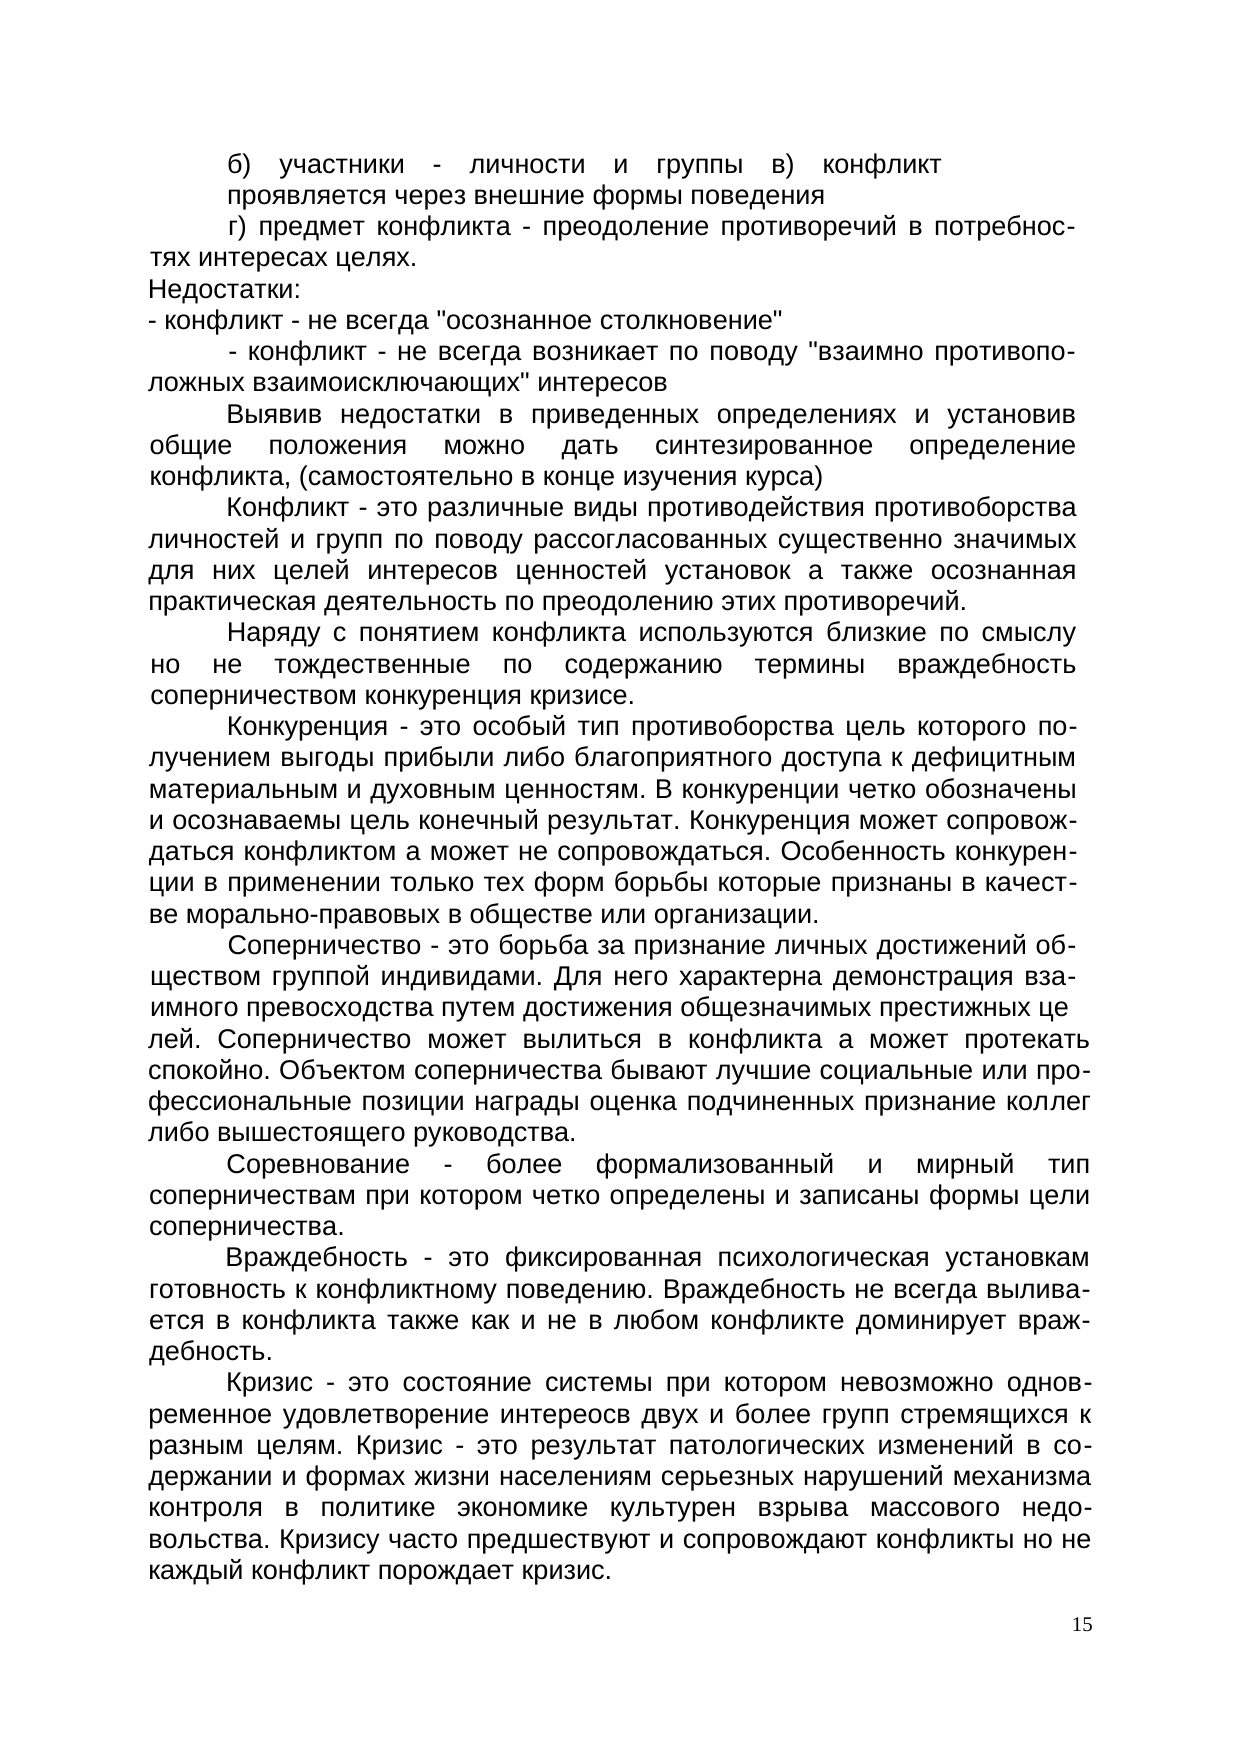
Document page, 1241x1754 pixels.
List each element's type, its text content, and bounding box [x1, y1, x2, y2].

text - конфликт - не всегда возникает по поводу "взаимно противоположных взаимоисключающих" интересов [148, 335, 1076, 398]
text б) участники - личности и группы в) конфликт проявляется через внешние формы поведения [227, 148, 942, 210]
text Кризис - это состояние системы при котором невозможно одновременное удовлетворение интереосв двух и более групп стремящихся к разным целям. Кризис - это результат патологических изменений в содержании и формах жизни населениям серьезных нарушений механизма контроля в политике экономике культурен взрыва массового недовольства. Кризису часто предшествуют и сопровождают конфликты но не каждый конфликт порождает кризис. [148, 1366, 1092, 1585]
text Недостатки: [148, 273, 1092, 304]
text г) предмет конфликта - преодоление противоречий в потребностях интересах целях. [150, 210, 1076, 273]
text - конфликт - не всегда "осознанное столкновение" [148, 304, 1092, 335]
text Конкуренция - это особый тип противоборства цель которого получением выгоды прибыли либо благоприятного доступа к дефицитным материальным и духовным ценностям. В конкуренции четко обозначены и осознаваемы цель конечный результат. Конкуренция может сопровождаться конфликтом а может не сопровождаться. Особенность конкуренции в применении только тех форм борьбы которые признаны в качестве морально-правовых в обществе или организации. [149, 710, 1077, 929]
text лей. Соперничество может вылиться в конфликта а может протекать спокойно. Объектом соперничества бывают лучшие социальные или профессиональные позиции награды оценка подчиненных признание коллег либо вышестоящего руководства. [148, 1023, 1091, 1148]
text Соперничество - это борьба за признание личных достижений обществом группой индивидами. Для него характерна демонстрация взаимного превосходства путем достижения общезначимых престижных це [150, 929, 1076, 1023]
text Конфликт - это различные виды противодействия противоборства личностей и групп по поводу рассогласованных существенно значимых для них целей интересов ценностей установок а также осознанная практическая деятельность по преодолению этих противоречий. [148, 491, 1077, 616]
text Выявив недостатки в приведенных определениях и установив общие положения можно дать синтезированное определение конфликта, (самостоятельно в конце изучения курса) [149, 398, 1077, 491]
text Наряду с понятием конфликта используются близкие по смыслу но не тождественные по содержанию термины враждебность соперничеством конкуренция кризисе. [150, 616, 1077, 710]
text Соревнование - более формализованный и мирный тип соперничествам при котором четко определены и записаны формы цели соперничества. [149, 1148, 1091, 1241]
text Враждебность - это фиксированная психологическая установкам готовность к конфликтному поведению. Враждебность не всегда выливается в конфликта также как и не в любом конфликте доминирует враждебность. [149, 1241, 1091, 1366]
